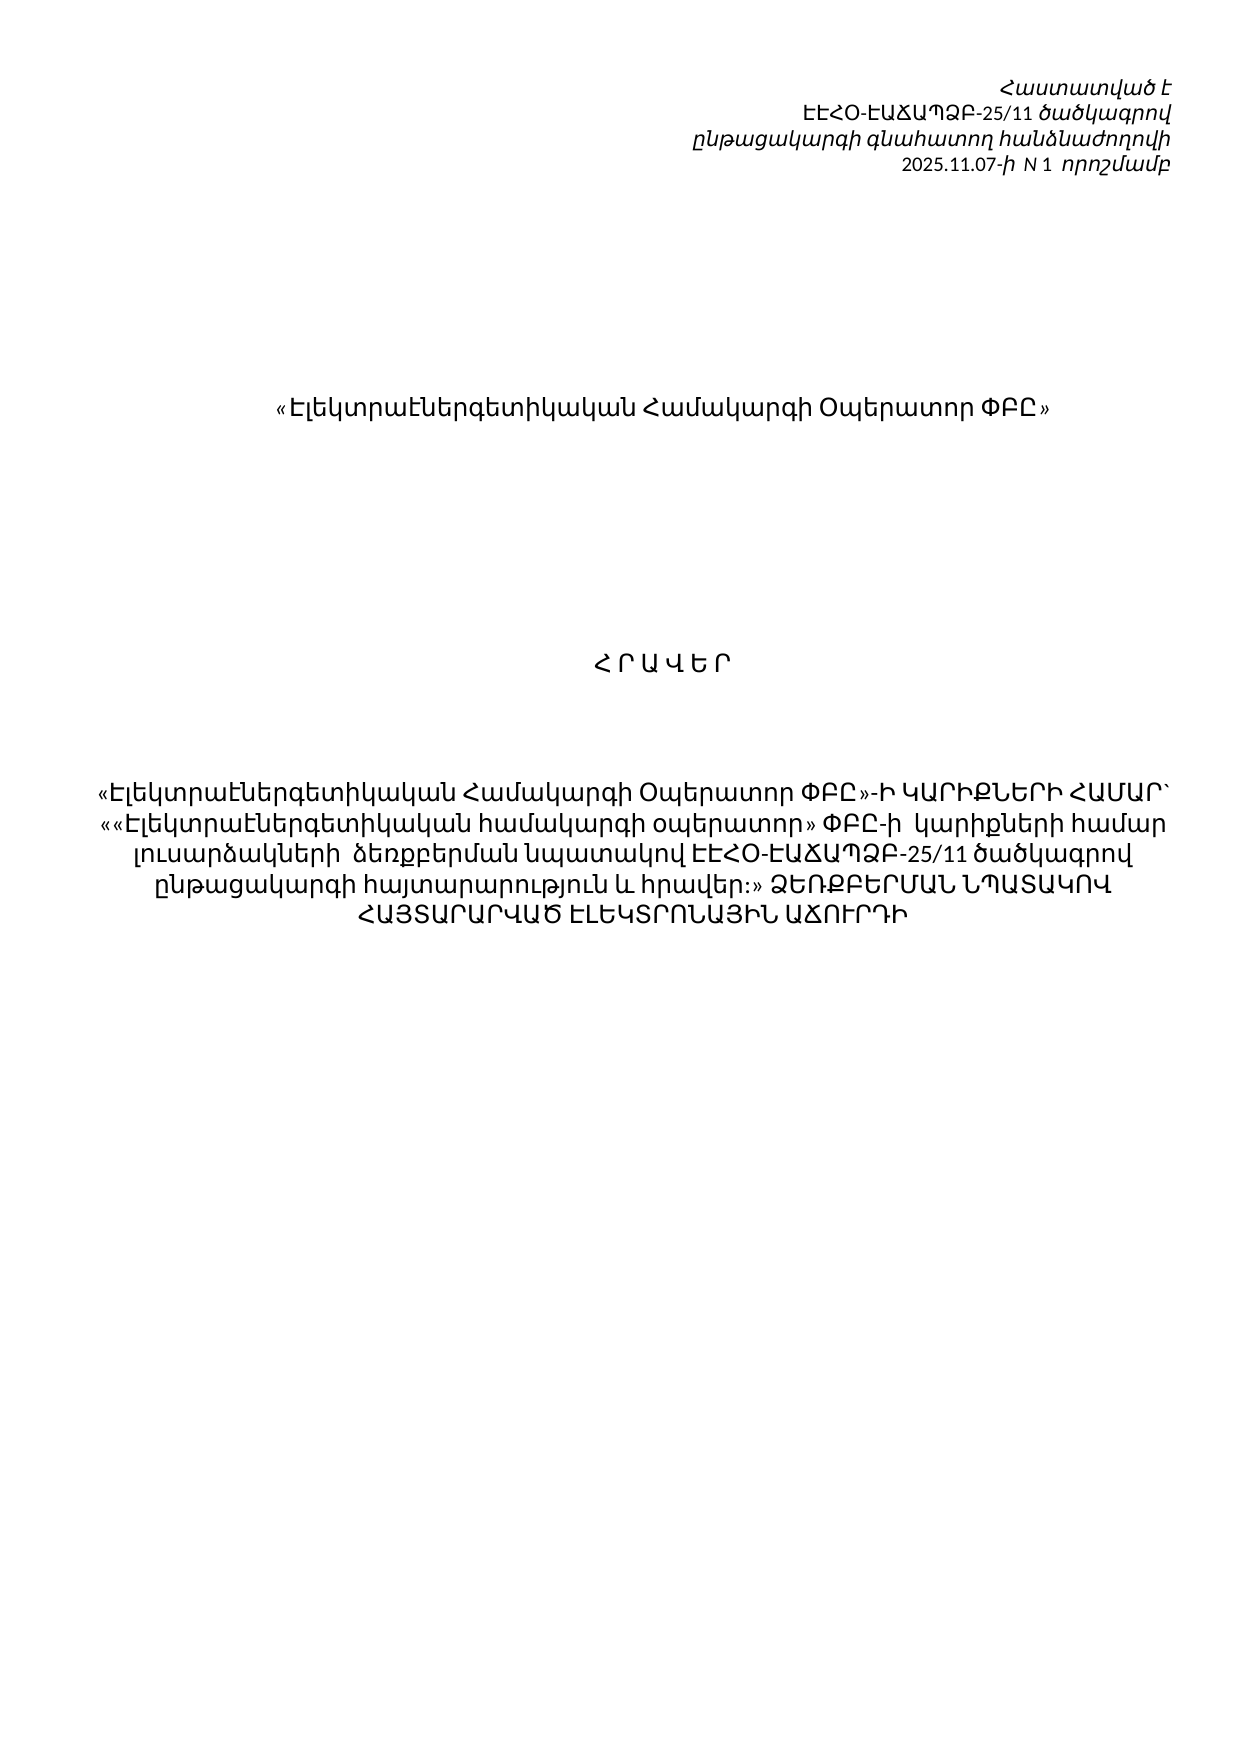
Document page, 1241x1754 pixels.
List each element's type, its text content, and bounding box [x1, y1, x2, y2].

text « Էլեկտրաէներգետիկական Համակարգի Օպերատոր ՓԲԸ» [94, 392, 1172, 422]
text 2025.11.07 -ի N 1 որոշմամբ [94, 151, 1171, 177]
text «Էլեկտրաէներգետիկական Համակարգի Օպերատոր ՓԲԸ»-Ի ԿԱՐԻՔՆԵՐԻ ՀԱՄԱՐ` ««Էլեկտրաէներգետիկական համակարգի օպերատոր» ՓԲԸ-ի կարիքների համար լուսարձակների ձեռքբերման նպատակով ԷԷՀՕ-ԷԱՃԱՊՁԲ-25/11 ծածկագրով ընթացակարգի հայտարարություն և հրավեր:» ՁԵՌՔԲԵՐՄԱՆ ՆՊԱՏԱԿՈՎ ՀԱՅՏԱՐԱՐՎԱԾ ԷԼԵԿՏՐՈՆԱՅԻՆ ԱՃՈՒՐԴԻ [94, 777, 1172, 930]
text ԷԷՀՕ-ԷԱՃԱՊՁԲ-25/11 ծածկագրով [94, 100, 1171, 126]
text Հաստատված է [94, 75, 1171, 100]
text ընթացակարգի գնահատող հանձնաժողովի [94, 126, 1171, 151]
text Հ Ր Ա Վ Ե Ր [94, 648, 1172, 679]
